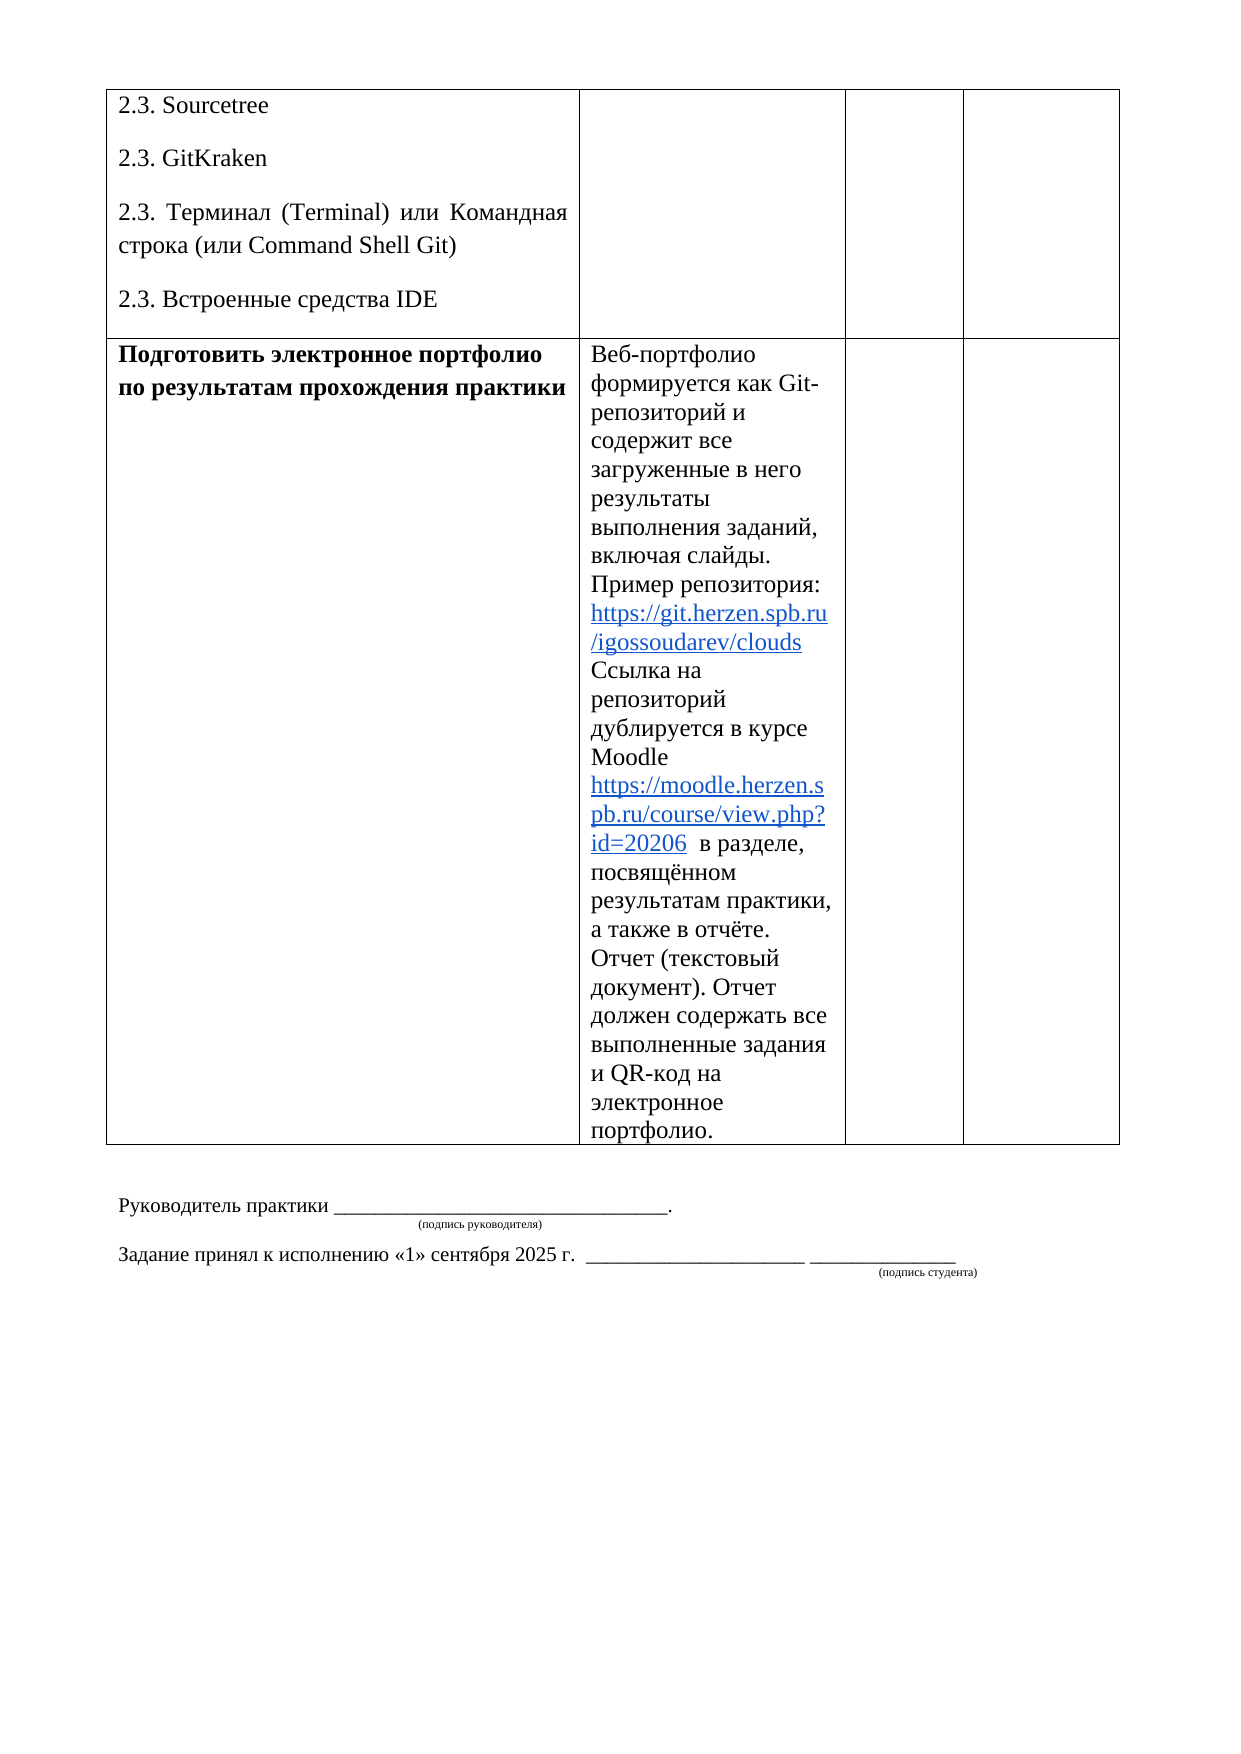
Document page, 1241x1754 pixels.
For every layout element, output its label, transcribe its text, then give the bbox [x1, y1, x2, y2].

text (подпись руководителя) [343, 1217, 1152, 1241]
table_cell [964, 339, 1119, 1144]
table_cell Веб-портфолио формируется как Git-репозиторий и содержит все загруженные в него результаты выполнения заданий, включая слайды. Пример репозитория: https://git.herzen.spb.ru/igossoudarev/clouds Ссылка на репозиторий дублируется в курсе Moodle https://moodle.herzen.spb.ru/course/view.php?id=20206 в разделе, посвящённом результатам практики, а также в отчёте. Отчет (текстовый документ). Отчет должен содержать все выполненные задания и QR-код на электронное портфолио. [580, 339, 845, 1144]
text Руководитель практики ________________________________. [118, 1193, 1152, 1217]
text (подпись студента) [118, 1266, 1152, 1289]
text Задание принял к исполнению «1» сентября 2025 г. _____________________ ______________ [118, 1241, 1152, 1266]
table_cell [846, 339, 963, 1144]
table_cell Подготовить электронное портфолио по результатам прохождения практики [107, 339, 579, 1144]
